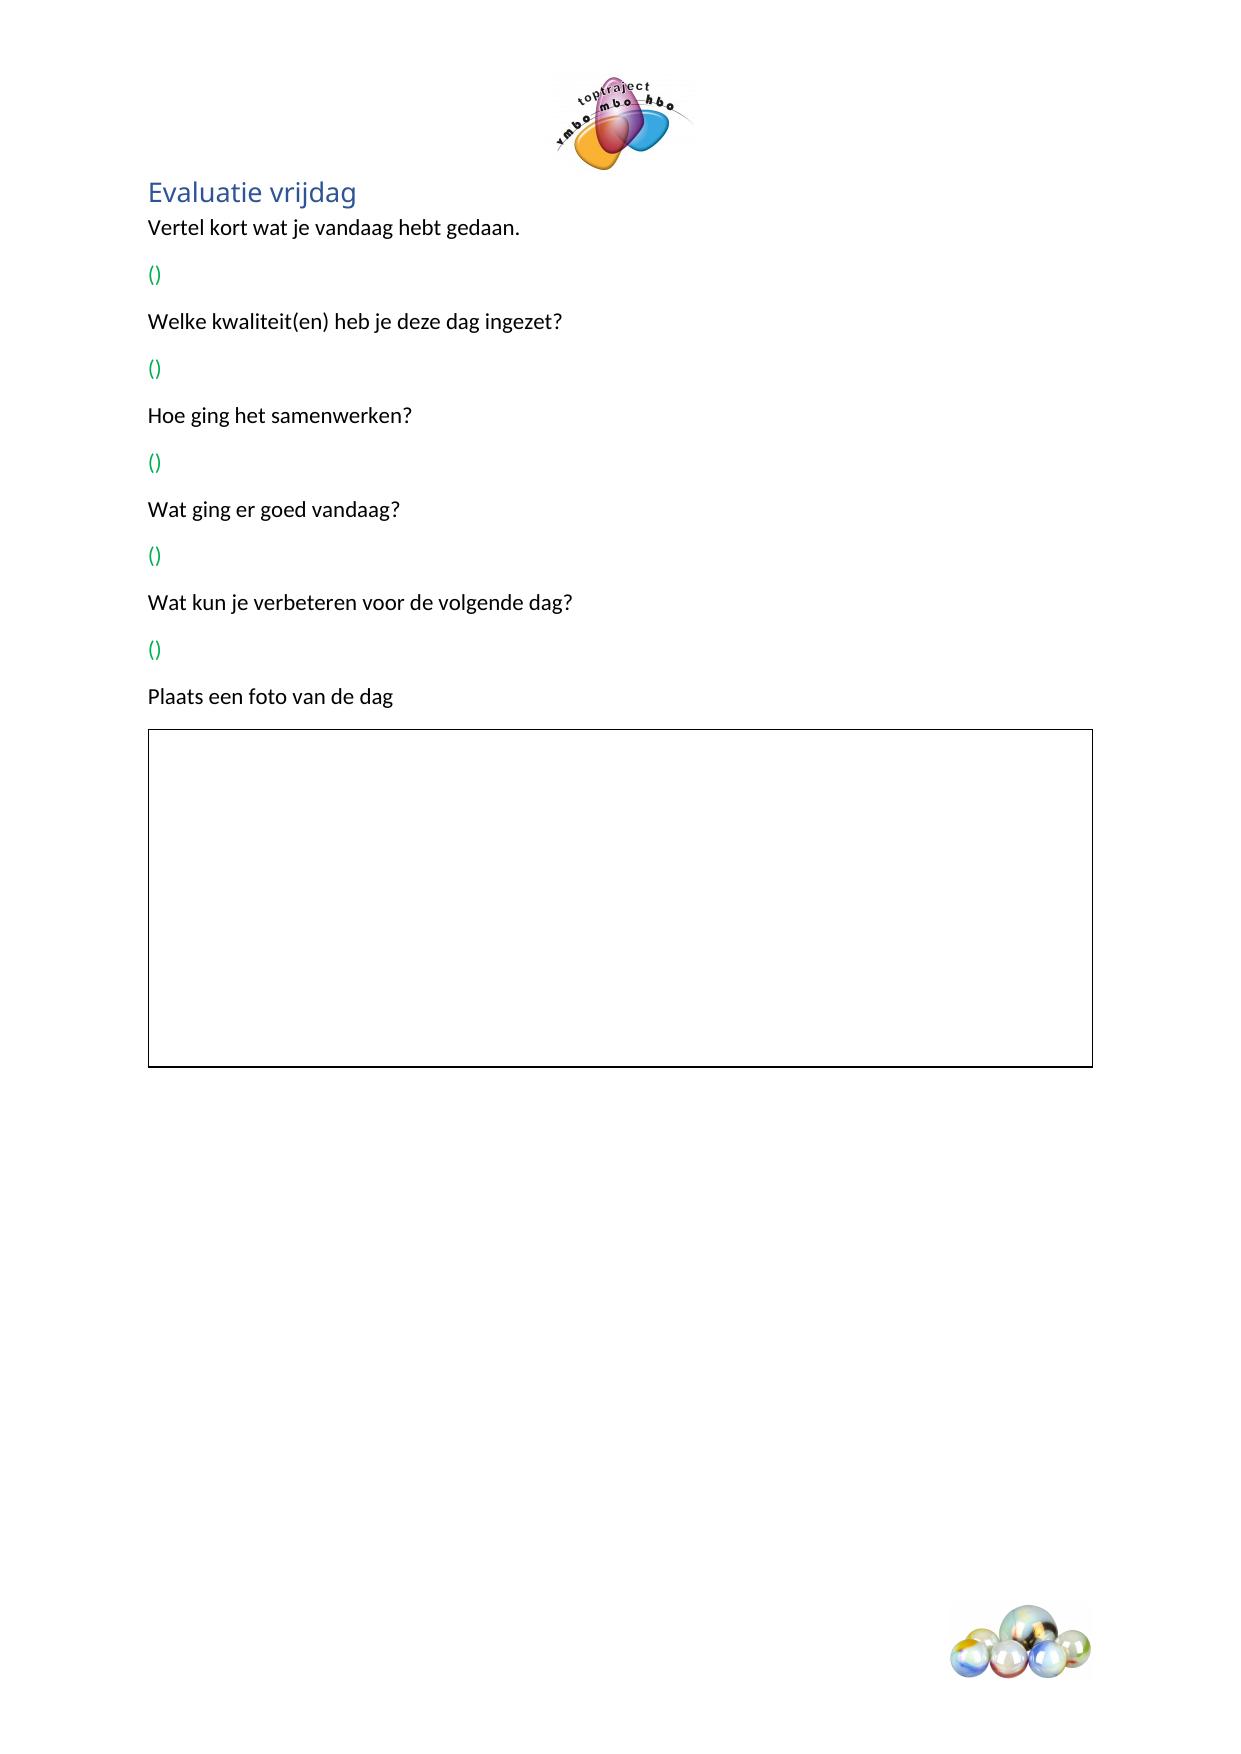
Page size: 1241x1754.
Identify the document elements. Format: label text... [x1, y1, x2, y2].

text Vertel kort wat je vandaag hebt gedaan. [148, 213, 1093, 242]
text () [148, 542, 1093, 570]
text Welke kwaliteit(en) heb je deze dag ingezet? [148, 307, 1093, 335]
subtitle Evaluatie vrijdag [148, 174, 1093, 211]
text Wat kun je verbeteren voor de volgende dag? [148, 588, 1093, 617]
text Plaats een foto van de dag [148, 682, 1093, 710]
text () [148, 448, 1093, 476]
text Hoe ging het samenwerken? [148, 401, 1093, 429]
text () [148, 354, 1093, 382]
text Wat ging er goed vandaag? [148, 495, 1093, 523]
table_header [149, 730, 1092, 1066]
picture [545, 73, 695, 174]
text () [148, 260, 1093, 288]
picture [947, 1602, 1093, 1681]
text () [148, 635, 1093, 663]
